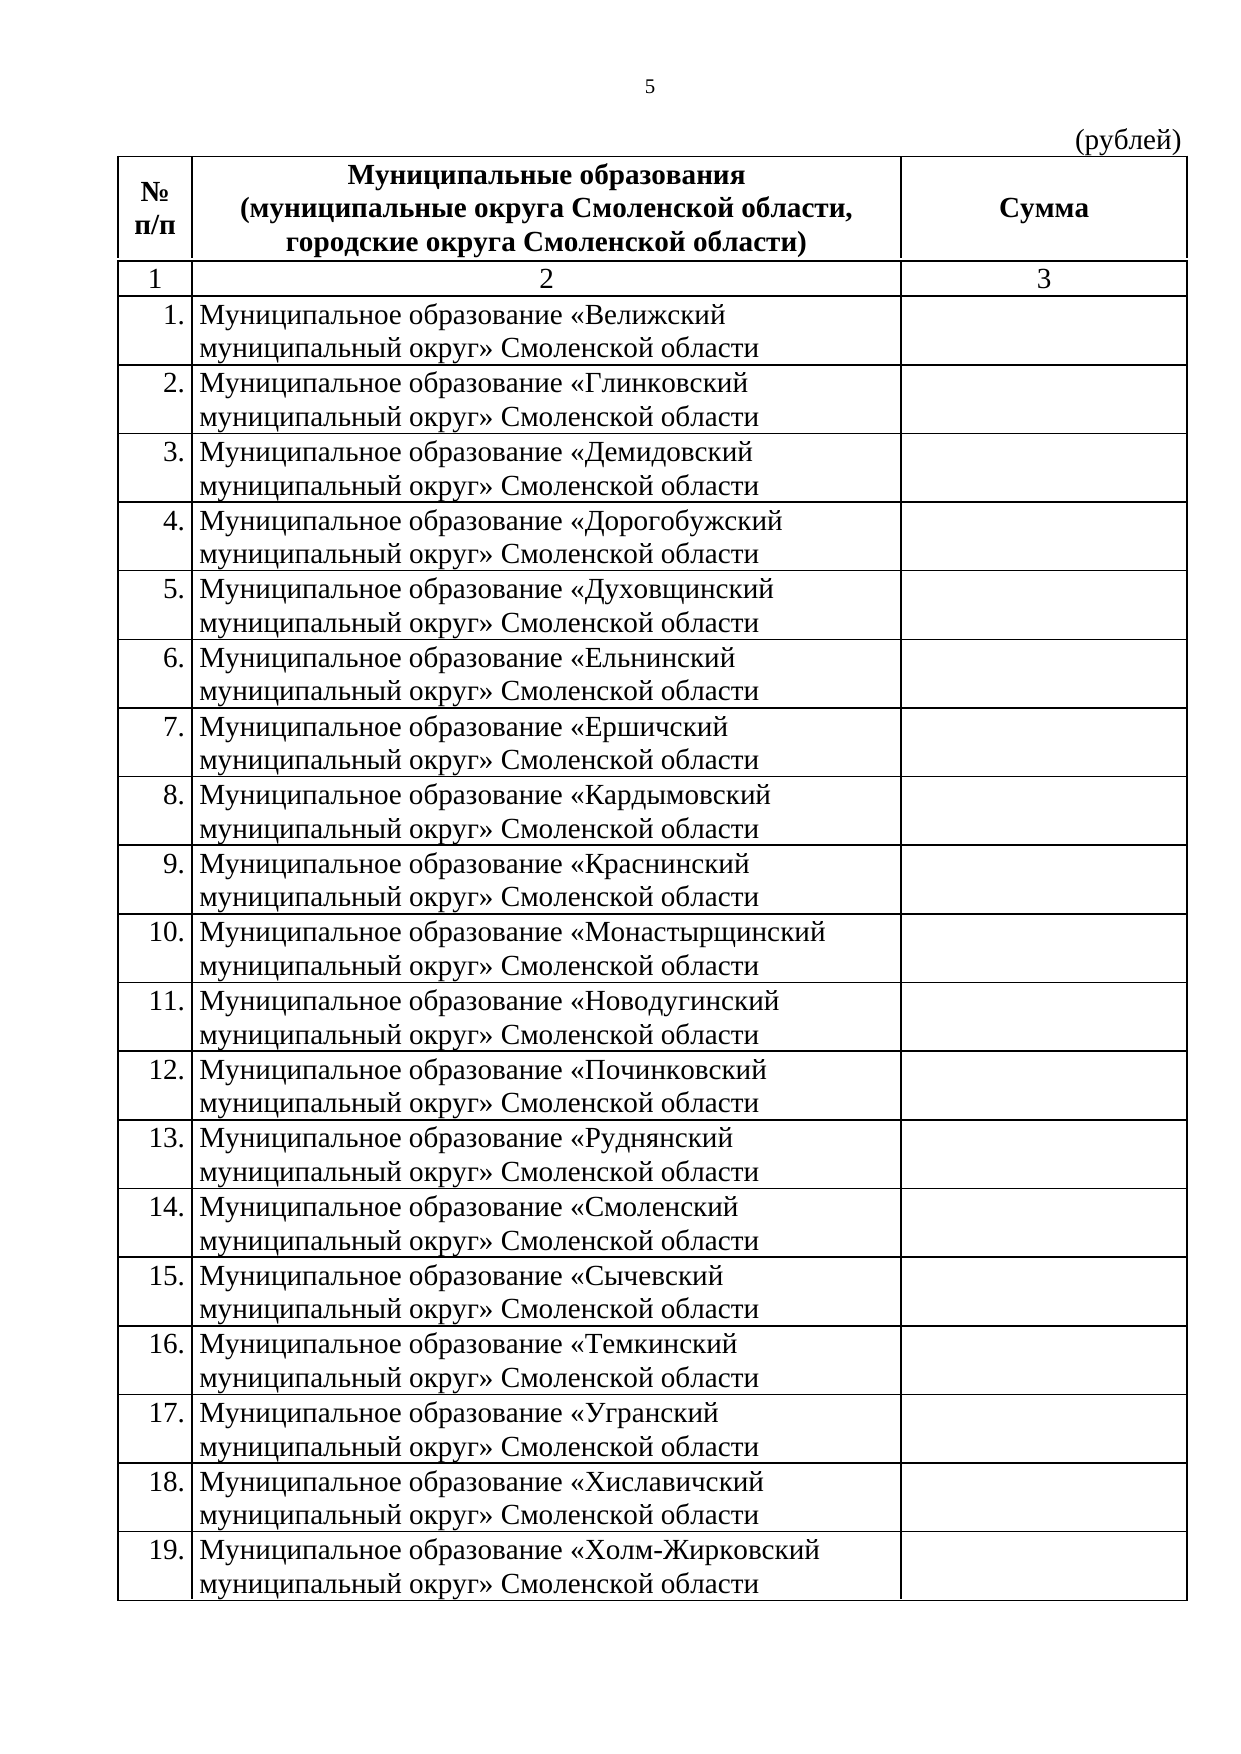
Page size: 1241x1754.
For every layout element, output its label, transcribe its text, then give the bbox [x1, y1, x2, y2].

table_cell 3. [119, 434, 191, 501]
table_cell [902, 777, 1186, 844]
table_cell 9. [119, 846, 191, 913]
table_header № п/п [119, 157, 191, 258]
table_cell 4. [119, 503, 191, 570]
table_cell Муниципальное образование «Починковский муниципальный округ» Смоленской области [193, 1052, 900, 1119]
table_cell Муниципальное образование «Смоленский муниципальный округ» Смоленской области [193, 1189, 900, 1256]
table_cell [902, 1052, 1186, 1119]
table_cell [902, 366, 1186, 432]
table_cell 7. [119, 709, 191, 776]
table_cell Муниципальное образование «Краснинский муниципальный округ» Смоленской области [193, 846, 900, 913]
table_cell 15. [119, 1258, 191, 1325]
table_cell Муниципальное образование «Дорогобужский муниципальный округ» Смоленской области [193, 503, 900, 570]
table_cell [902, 1532, 1186, 1599]
table_cell Муниципальное образование «Темкинский муниципальный округ» Смоленской области [193, 1327, 900, 1393]
table_cell 12. [119, 1052, 191, 1119]
table_cell 14. [119, 1189, 191, 1256]
table_cell 17. [119, 1395, 191, 1462]
table_cell Муниципальное образование «Демидовский муниципальный округ» Смоленской области [193, 434, 900, 501]
table_header Сумма [902, 157, 1186, 258]
table_cell Муниципальное образование «Монастырщинский муниципальный округ» Смоленской области [193, 915, 900, 982]
table_header Муниципальные образования (муниципальные округа Смоленской области, городские округа Смоленской области) [193, 157, 900, 258]
table_cell [902, 434, 1186, 501]
table_cell 8. [119, 777, 191, 844]
table_cell [902, 640, 1186, 707]
table_cell 6. [119, 640, 191, 707]
table_cell [902, 983, 1186, 1050]
table_cell 1. [119, 297, 191, 364]
table_cell [902, 1327, 1186, 1393]
table_cell 19. [119, 1532, 191, 1599]
table_cell [902, 1258, 1186, 1325]
table_cell [902, 1121, 1186, 1188]
table_cell [902, 1395, 1186, 1462]
table_cell [902, 1464, 1186, 1531]
table_cell Муниципальное образование «Хиславичский муниципальный округ» Смоленской области [193, 1464, 900, 1531]
table_cell Муниципальное образование «Холм-Жирковский муниципальный округ» Смоленской области [193, 1532, 900, 1599]
table_header 2 [193, 262, 900, 295]
table_cell 16. [119, 1327, 191, 1393]
table_cell [902, 503, 1186, 570]
table_cell 10. [119, 915, 191, 982]
table_header 3 [902, 262, 1186, 295]
table_cell 5. [119, 571, 191, 638]
table_cell Муниципальное образование «Кардымовский муниципальный округ» Смоленской области [193, 777, 900, 844]
table_cell Муниципальное образование «Руднянский муниципальный округ» Смоленской области [193, 1121, 900, 1188]
table_header 1 [119, 262, 191, 295]
table_cell 18. [119, 1464, 191, 1531]
table_cell Муниципальное образование «Духовщинский муниципальный округ» Смоленской области [193, 571, 900, 638]
table_cell 13. [119, 1121, 191, 1188]
table_cell [902, 297, 1186, 364]
table_cell [902, 1189, 1186, 1256]
table_cell [902, 571, 1186, 638]
table_cell Муниципальное образование «Сычевский муниципальный округ» Смоленской области [193, 1258, 900, 1325]
table_cell 11. [119, 983, 191, 1050]
table_cell [902, 709, 1186, 776]
table_cell [902, 915, 1186, 982]
table_cell [902, 846, 1186, 913]
table_cell Муниципальное образование «Угранский муниципальный округ» Смоленской области [193, 1395, 900, 1462]
table_cell 2. [119, 366, 191, 432]
table_cell Муниципальное образование «Велижский муниципальный округ» Смоленской области [193, 297, 900, 364]
table_cell Муниципальное образование «Новодугинский муниципальный округ» Смоленской области [193, 983, 900, 1050]
table_cell Муниципальное образование «Ершичский муниципальный округ» Смоленской области [193, 709, 900, 776]
table_cell Муниципальное образование «Ельнинский муниципальный округ» Смоленской области [193, 640, 900, 707]
text (рублей) [118, 122, 1181, 156]
table_cell Муниципальное образование «Глинковский муниципальный округ» Смоленской области [193, 366, 900, 432]
